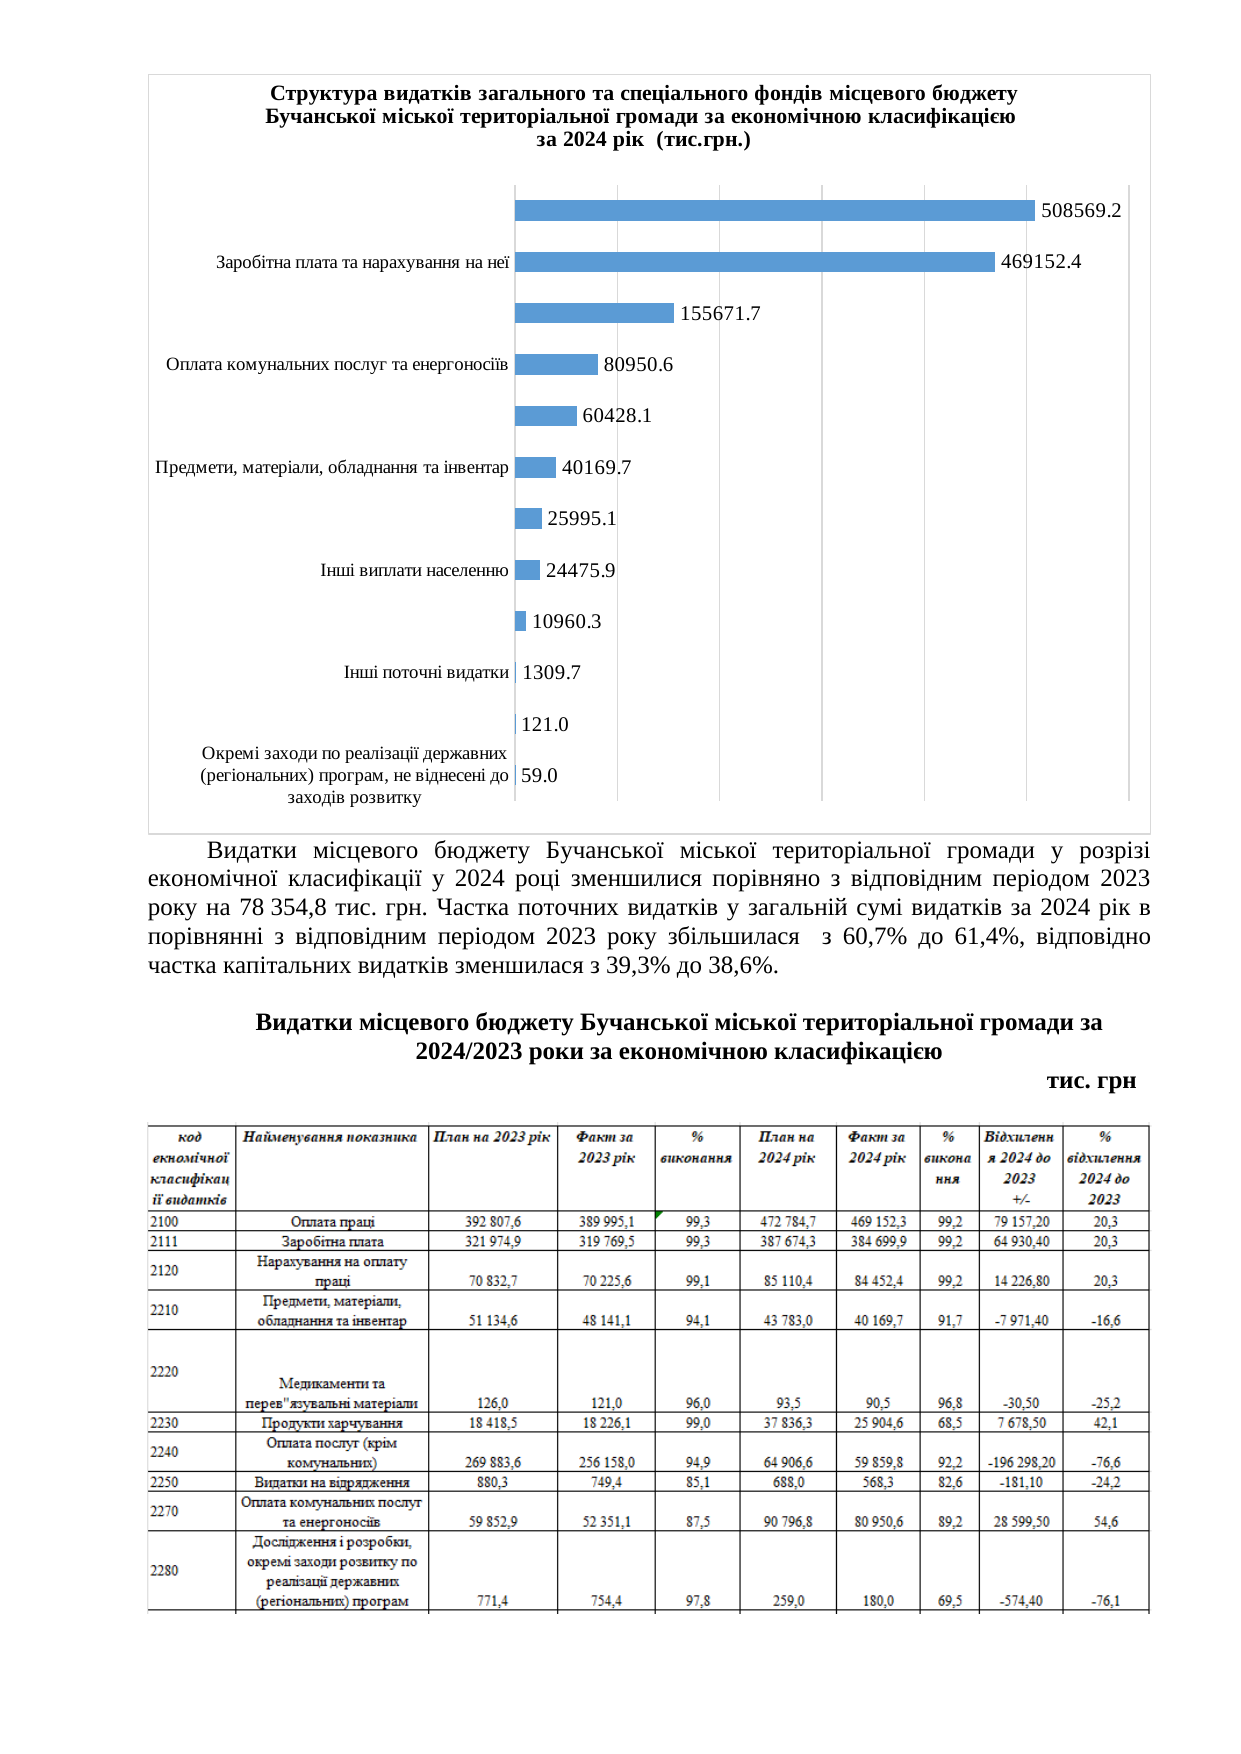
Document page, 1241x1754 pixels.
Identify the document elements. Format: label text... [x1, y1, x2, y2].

text тис. грн [148, 1065, 1152, 1093]
text Видатки місцевого бюджету Бучанської міської територіальної громади у розрізі економічної класифікації у 2024 році зменшилися порівняно з відповідним періодом 2023 року на 78 354,8 тис. грн. Частка поточних видатків у загальній сумі видатків за 2024 рік в порівнянні з відповідним періодом 2023 року збільшилася з 60,7% до 61,4%, відповідно частка капітальних видатків зменшилася з 39,3% до 38,6%. [148, 835, 1152, 978]
text Видатки місцевого бюджету Бучанської міської територіальної громади за [148, 1007, 1152, 1036]
picture [147, 1122, 1152, 1614]
text 2024/2023 роки за економічною класифікацією [148, 1036, 1152, 1065]
